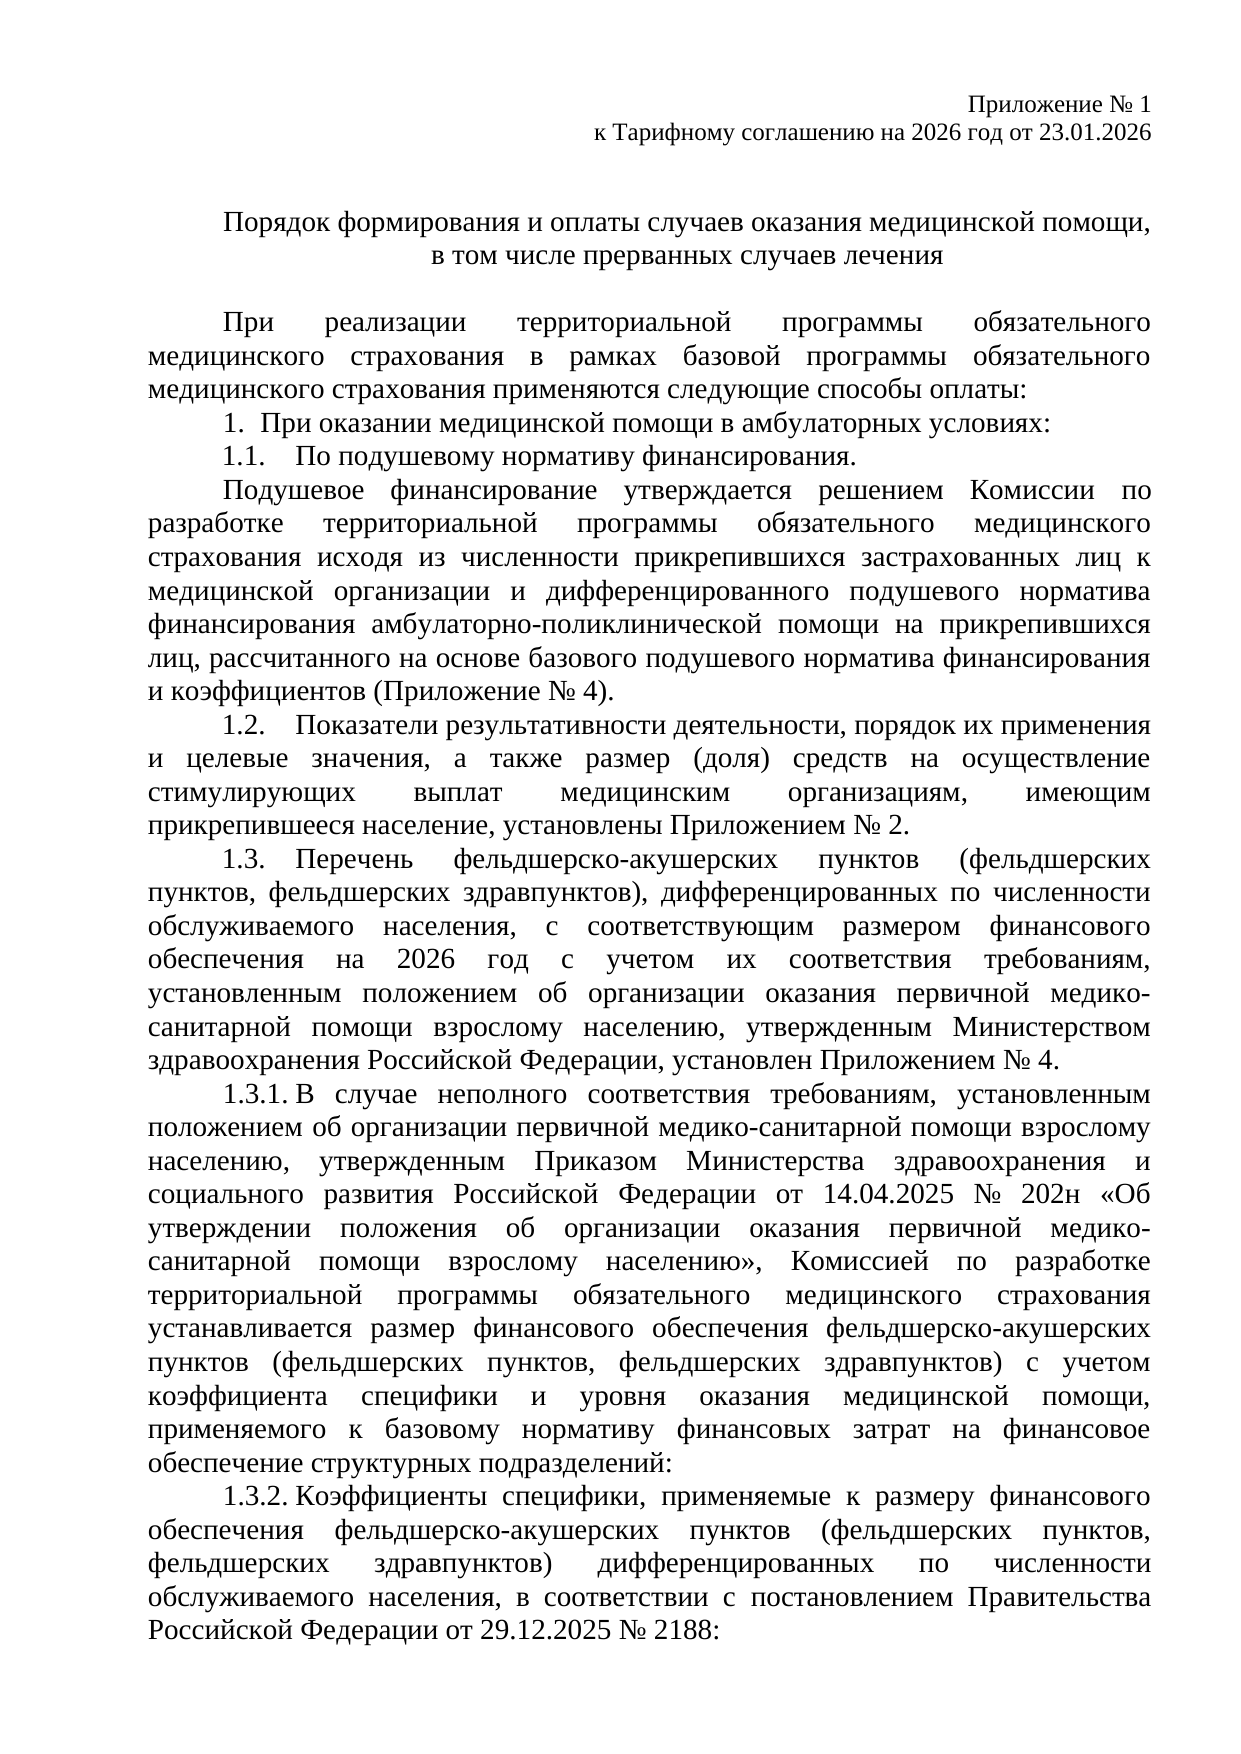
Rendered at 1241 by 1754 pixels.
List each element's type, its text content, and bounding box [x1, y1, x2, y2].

list Коэффициенты специфики, применяемые к размеру финансового обеспечения фельдшерско-акушерских пунктов (фельдшерских пунктов, фельдшерских здравпунктов) дифференцированных по численности обслуживаемого населения, в соответствии с постановлением Правительства Российской Федерации от 29.12.2025 № 2188: [148, 1478, 1152, 1646]
list По подушевому нормативу финансирования. [148, 438, 1152, 472]
text Порядок формирования и оплаты случаев оказания медицинской помощи, [148, 204, 1152, 237]
list Показатели результативности деятельности, порядок их применения и целевые значения, а также размер (доля) средств на осуществление стимулирующих выплат медицинским организациям, имеющим прикрепившееся население, установлены Приложением № 2. [148, 707, 1152, 841]
list Перечень фельдшерско-акушерских пунктов (фельдшерских пунктов, фельдшерских здравпунктов), дифференцированных по численности обслуживаемого населения, с соответствующим размером финансового обеспечения на 2026 год с учетом их соответствия требованиям, установленным положением об организации оказания первичной медико-санитарной помощи взрослому населению, утвержденным Министерством здравоохранения Российской Федерации, установлен Приложением № 4. [148, 841, 1152, 1076]
list При оказании медицинской помощи в амбулаторных условиях: [223, 405, 1152, 438]
text Подушевое финансирование утверждается решением Комиссии по разработке территориальной программы обязательного медицинского страхования исходя из численности прикрепившихся застрахованных лиц к медицинской организации и дифференцированного подушевого норматива финансирования амбулаторно-поликлинической помощи на прикрепившихся лиц, рассчитанного на основе базового подушевого норматива финансирования и коэффициентов (Приложение № 4). [148, 472, 1152, 707]
text При реализации территориальной программы обязательного медицинского страхования в рамках базовой программы обязательного медицинского страхования применяются следующие способы оплаты: [148, 304, 1152, 405]
text в том числе прерванных случаев лечения [148, 237, 1152, 271]
list В случае неполного соответствия требованиям, установленным положением об организации первичной медико-санитарной помощи взрослому населению, утвержденным Приказом Министерства здравоохранения и социального развития Российской Федерации от 14.04.2025 № 202н «Об утверждении положения об организации оказания первичной медико-санитарной помощи взрослому населению», Комиссией по разработке территориальной программы обязательного медицинского страхования устанавливается размер финансового обеспечения фельдшерско-акушерских пунктов (фельдшерских пунктов, фельдшерских здравпунктов) с учетом коэффициента специфики и уровня оказания медицинской помощи, применяемого к базовому нормативу финансовых затрат на финансовое обеспечение структурных подразделений: [148, 1076, 1152, 1478]
text Приложение № 1 [148, 89, 1152, 117]
text к Тарифному соглашению на 2026 год от 23.01.2026 [148, 117, 1152, 146]
